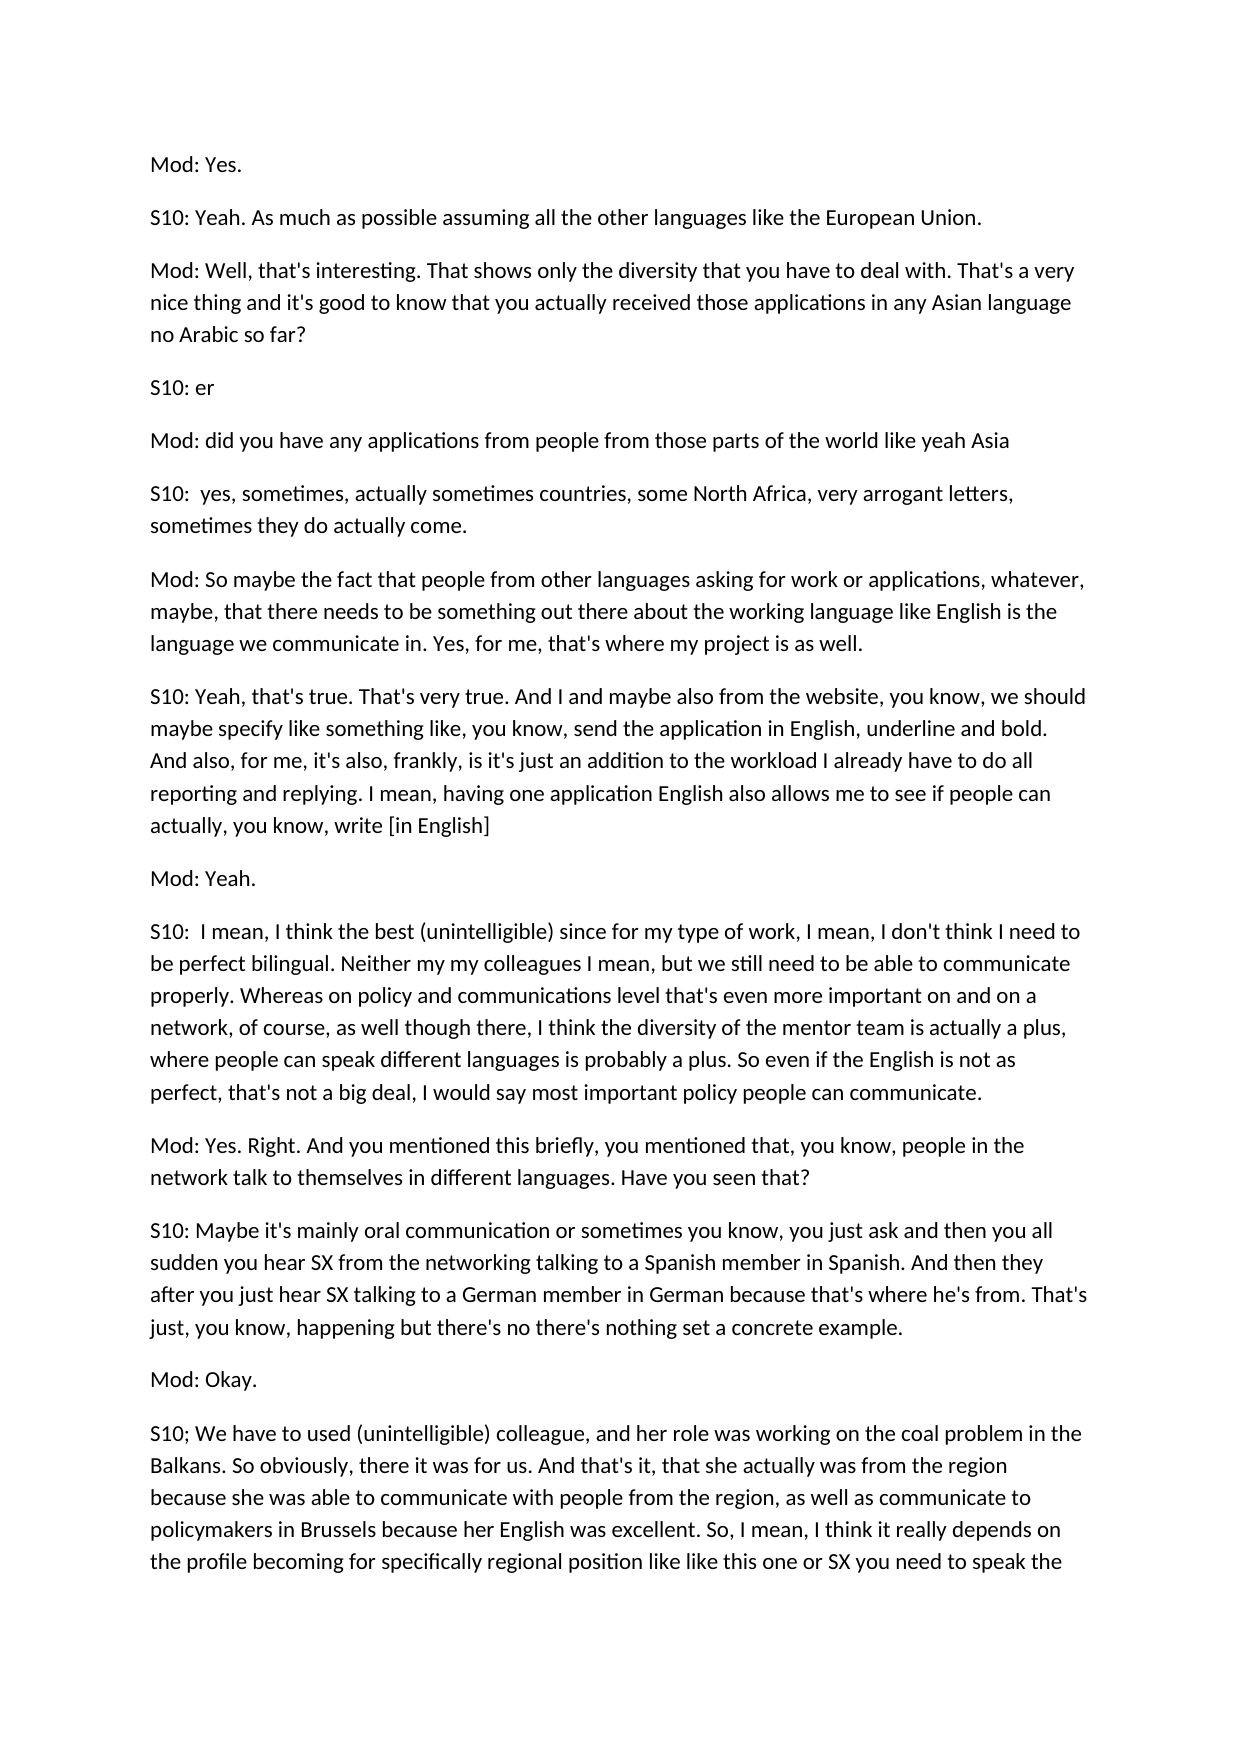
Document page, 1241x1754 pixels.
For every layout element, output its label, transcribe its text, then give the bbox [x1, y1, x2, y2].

text Mod: Yeah. [150, 864, 1090, 892]
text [150, 1419, 1090, 1575]
text S10: Yeah, that's true. That's very true. And I and maybe also from the website, you know, we should maybe specify like something like, you know, send the application in English, underline and bold. And also, for me, it's also, frankly, is it's just an addition to the workload I already have to do all reporting and replying. I mean, having one application English also allows me to see if people can actually, you know, write [in English] [150, 682, 1090, 839]
text S10: er [150, 373, 1090, 401]
text S10: Maybe it's mainly oral communication or sometimes you know, you just ask and then you all sudden you hear SX from the networking talking to a Spanish member in Spanish. And then they after you just hear SX talking to a German member in German because that's where he's from. That's just, you know, happening but there's no there's nothing set a concrete example. [150, 1216, 1090, 1341]
text Mod: Okay. [150, 1366, 1090, 1394]
text Mod: Yes. [150, 150, 1090, 178]
text Mod: Well, that's interesting. That shows only the diversity that you have to deal with. That's a very nice thing and it's good to know that you actually received those applications in any Asian language no Arabic so far? [150, 256, 1090, 348]
text S10: Yeah. As much as possible assuming all the other languages like the European Union. [150, 203, 1090, 231]
text Mod: So maybe the fact that people from other languages asking for work or applications, whatever, maybe, that there needs to be something out there about the working language like English is the language we communicate in. Yes, for me, that's where my project is as well. [150, 565, 1090, 657]
text S10: yes, sometimes, actually sometimes countries, some North Africa, very arrogant letters, sometimes they do actually come. [150, 479, 1090, 540]
text S10: I mean, I think the best (unintelligible) since for my type of work, I mean, I don't think I need to be perfect bilingual. Neither my my colleagues I mean, but we still need to be able to communicate properly. Whereas on policy and communications level that's even more important on and on a network, of course, as well though there, I think the diversity of the mentor team is actually a plus, where people can speak different languages is probably a plus. So even if the English is not as perfect, that's not a big deal, I would say most important policy people can communicate. [150, 917, 1090, 1106]
text Mod: did you have any applications from people from those parts of the world like yeah Asia [150, 426, 1090, 454]
text Mod: Yes. Right. And you mentioned this briefly, you mentioned that, you know, people in the network talk to themselves in different languages. Have you seen that? [150, 1131, 1090, 1191]
